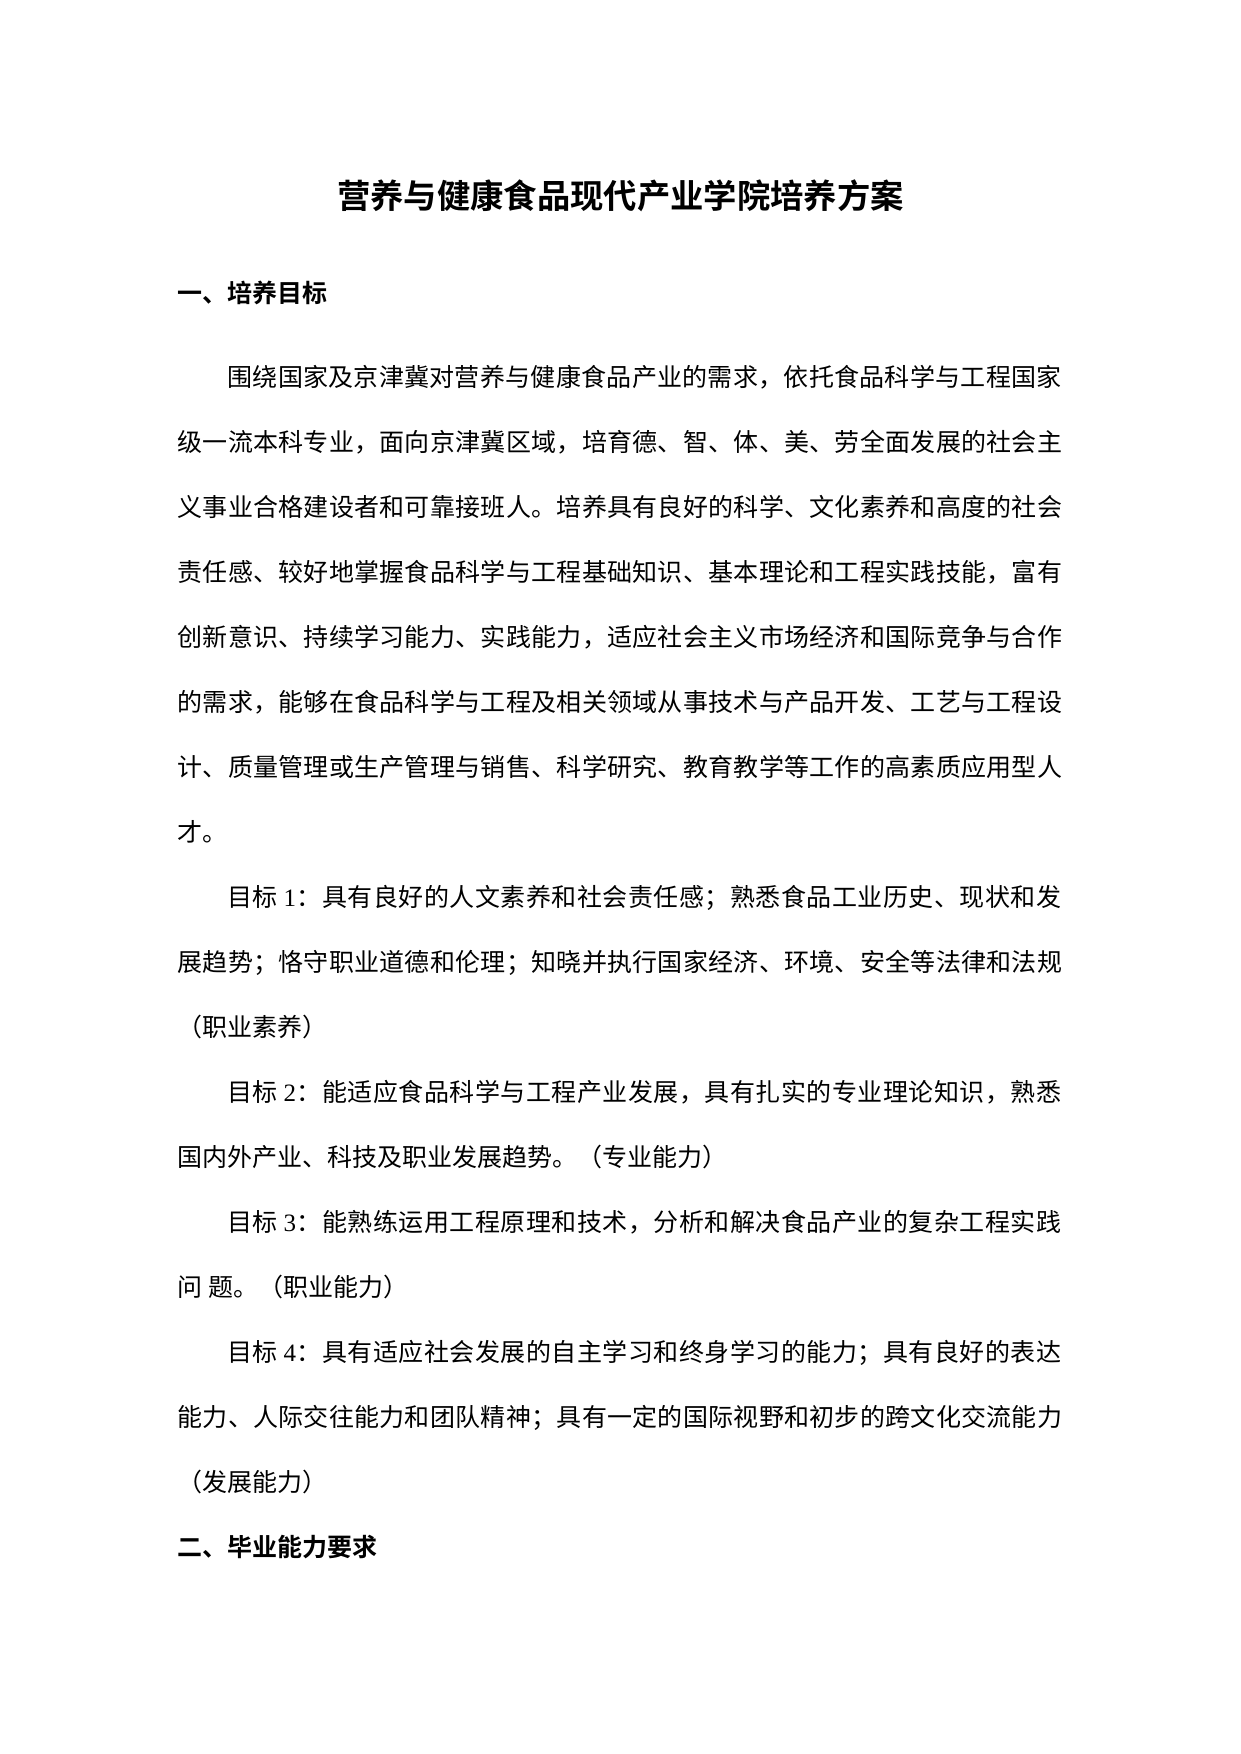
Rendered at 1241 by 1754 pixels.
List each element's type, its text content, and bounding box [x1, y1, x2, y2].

text 围绕国家及京津冀对营养与健康食品产业的需求，依托食品科学与工程国家级一流本科专业，面向京津冀区域，培育德、智、体、美、劳全面发展的社会主义事业合格建设者和可靠接班人。培养具有良好的科学、文化素养和高度的社会责任感、较好地掌握食品科学与工程基础知识、基本理论和工程实践技能，富有创新意识、持续学习能力、实践能力，适应社会主义市场经济和国际竞争与合作的需求，能够在食品科学与工程及相关领域从事技术与产品开发、工艺与工程设计、质量管理或生产管理与销售、科学研究、教育教学等工作的高素质应用型人才。 [177, 343, 1063, 863]
text 二、毕业能力要求 [177, 1513, 1063, 1578]
text 目标3：能熟练运用工程原理和技术，分析和解决食品产业的复杂工程实践问 题。（职业能力） [177, 1188, 1063, 1318]
text 一、培养目标 [177, 259, 1063, 324]
text 营养与健康食品现代产业学院培养方案 [177, 162, 1063, 227]
text 目标2：能适应食品科学与工程产业发展，具有扎实的专业理论知识，熟悉国内外产业、科技及职业发展趋势。（专业能力） [177, 1058, 1063, 1188]
text 目标4：具有适应社会发展的自主学习和终身学习的能力；具有良好的表达能力、人际交往能力和团队精神；具有一定的国际视野和初步的跨文化交流能力。（发展能力） [177, 1318, 1063, 1513]
text 目标1：具有良好的人文素养和社会责任感；熟悉食品工业历史、现状和发展趋势；恪守职业道德和伦理；知晓并执行国家经济、环境、安全等法律和法规。（职业素养） [177, 863, 1063, 1058]
